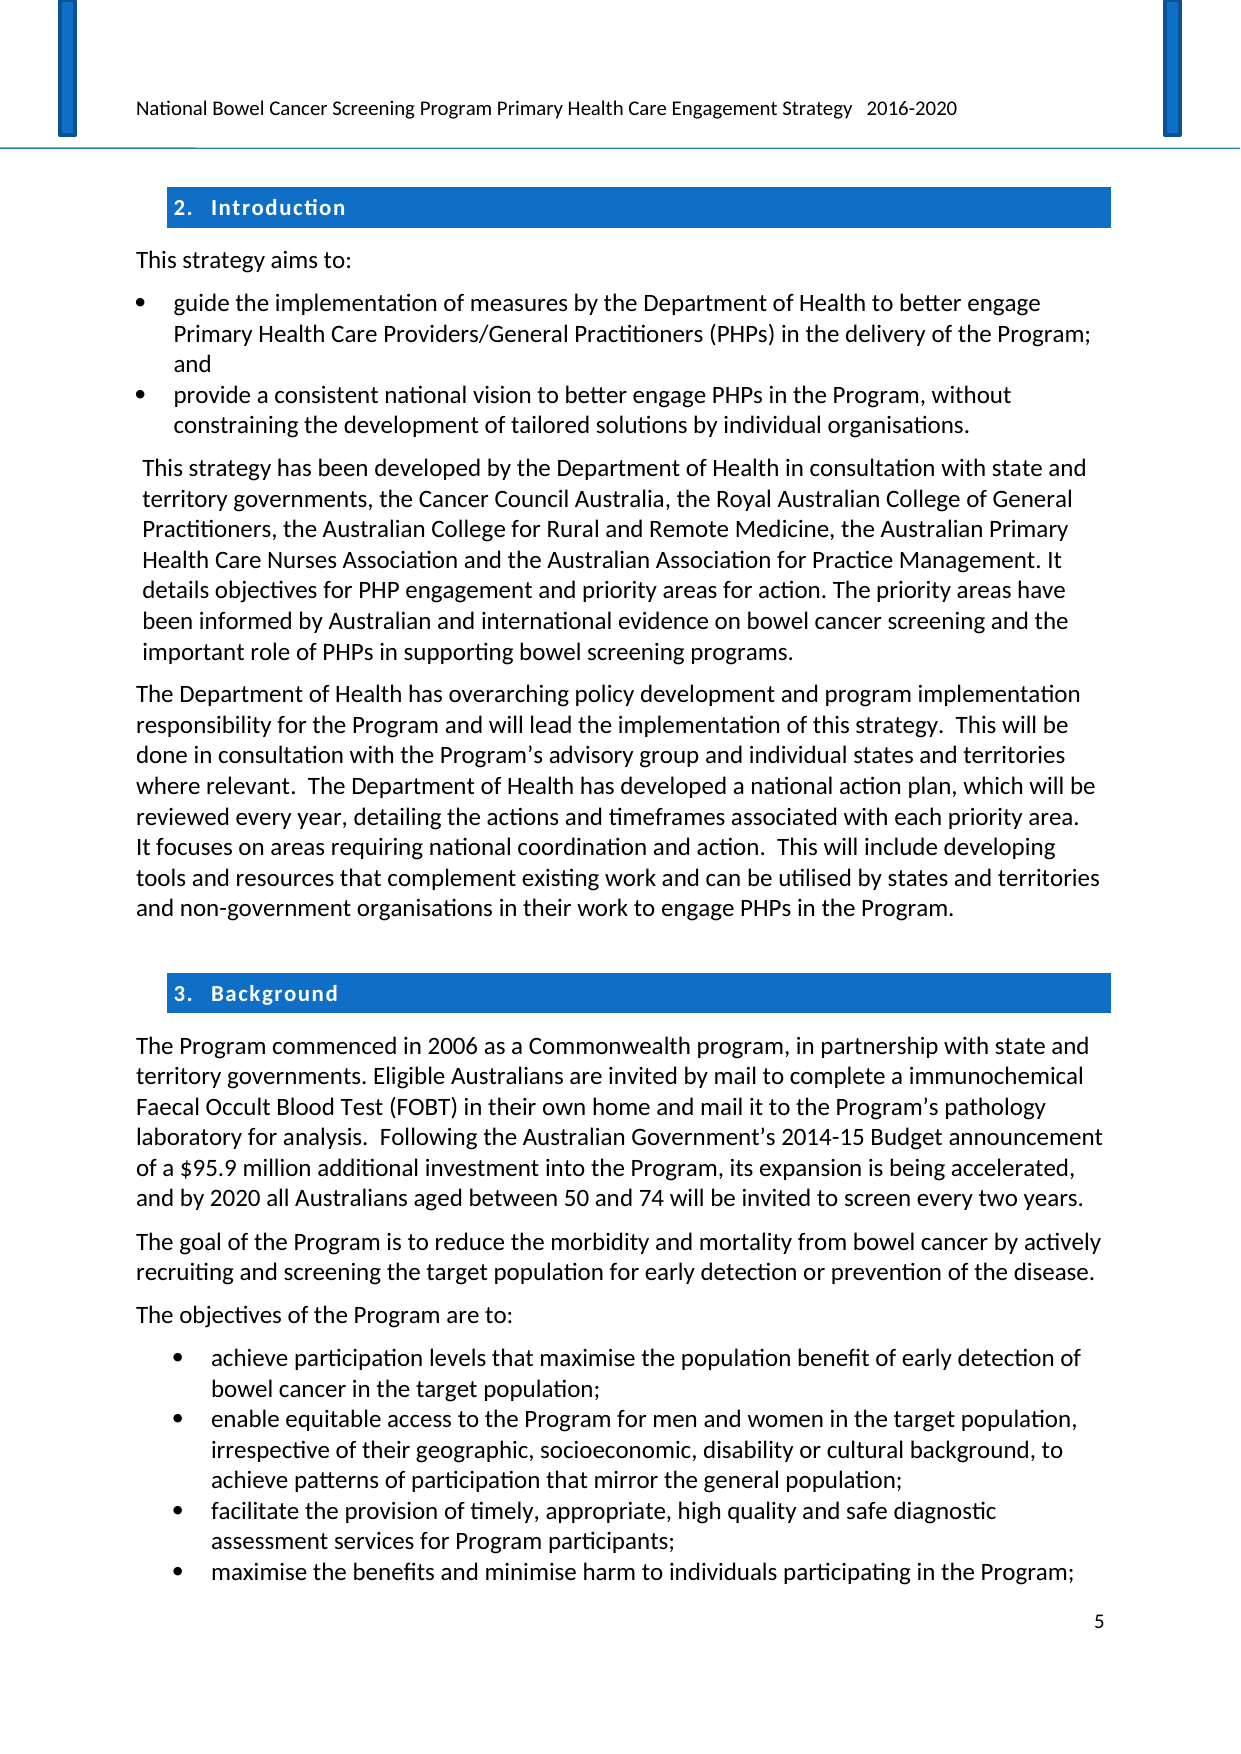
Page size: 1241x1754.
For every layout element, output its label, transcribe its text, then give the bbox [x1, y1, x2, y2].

list enable equitable access to the Program for men and women in the target population, irrespective of their geographic, socioeconomic, disability or cultural background, to achieve patterns of participation that mirror the general population; [173, 1403, 1104, 1495]
text The Department of Health has overarching policy development and program implementation responsibility for the Program and will lead the implementation of this strategy. This will be done in consultation with the Program’s advisory group and individual states and territories where relevant. The Department of Health has developed a national action plan, which will be reviewed every year, detailing the actions and timeframes associated with each priority area. It focuses on areas requiring national coordination and action. This will include developing tools and resources that complement existing work and can be utilised by states and territories and non-government organisations in their work to engage PHPs in the Program. [136, 679, 1104, 923]
list guide the implementation of measures by the Department of Health to better engage Primary Health Care Providers/General Practitioners (PHPs) in the delivery of the Program; and [136, 287, 1104, 379]
subtitle Introduction [173, 194, 1104, 221]
text This strategy aims to: [136, 244, 1104, 275]
subtitle Background [173, 979, 1104, 1007]
list achieve participation levels that maximise the population benefit of early detection of bowel cancer in the target population; [173, 1342, 1104, 1403]
list maximise the benefits and minimise harm to individuals participating in the Program; [173, 1556, 1104, 1586]
list facilitate the provision of timely, appropriate, high quality and safe diagnostic assessment services for Program participants; [173, 1495, 1104, 1556]
text The Program commenced in 2006 as a Commonwealth program, in partnership with state and territory governments. Eligible Australians are invited by mail to complete a immunochemical Faecal Occult Blood Test (FOBT) in their own home and mail it to the Program’s pathology laboratory for analysis. Following the Australian Government’s 2014-15 Budget announcement of a $95.9 million additional investment into the Program, its expansion is being accelerated, and by 2020 all Australians aged between 50 and 74 will be invited to screen every two years. [136, 1030, 1104, 1213]
list provide a consistent national vision to better engage PHPs in the Program, without constraining the development of tailored solutions by individual organisations. [136, 379, 1104, 440]
text The objectives of the Program are to: [136, 1299, 1104, 1330]
text This strategy has been developed by the Department of Health in consultation with state and territory governments, the Cancer Council Australia, the Royal Australian College of General Practitioners, the Australian College for Rural and Remote Medicine, the Australian Primary Health Care Nurses Association and the Australian Association for Practice Management. It details objectives for PHP engagement and priority areas for action. The priority areas have been informed by Australian and international evidence on bowel cancer screening and the important role of PHPs in supporting bowel screening programs. [142, 452, 1104, 666]
text The goal of the Program is to reduce the morbidity and mortality from bowel cancer by actively recruiting and screening the target population for early detection or prevention of the disease. [136, 1226, 1104, 1287]
